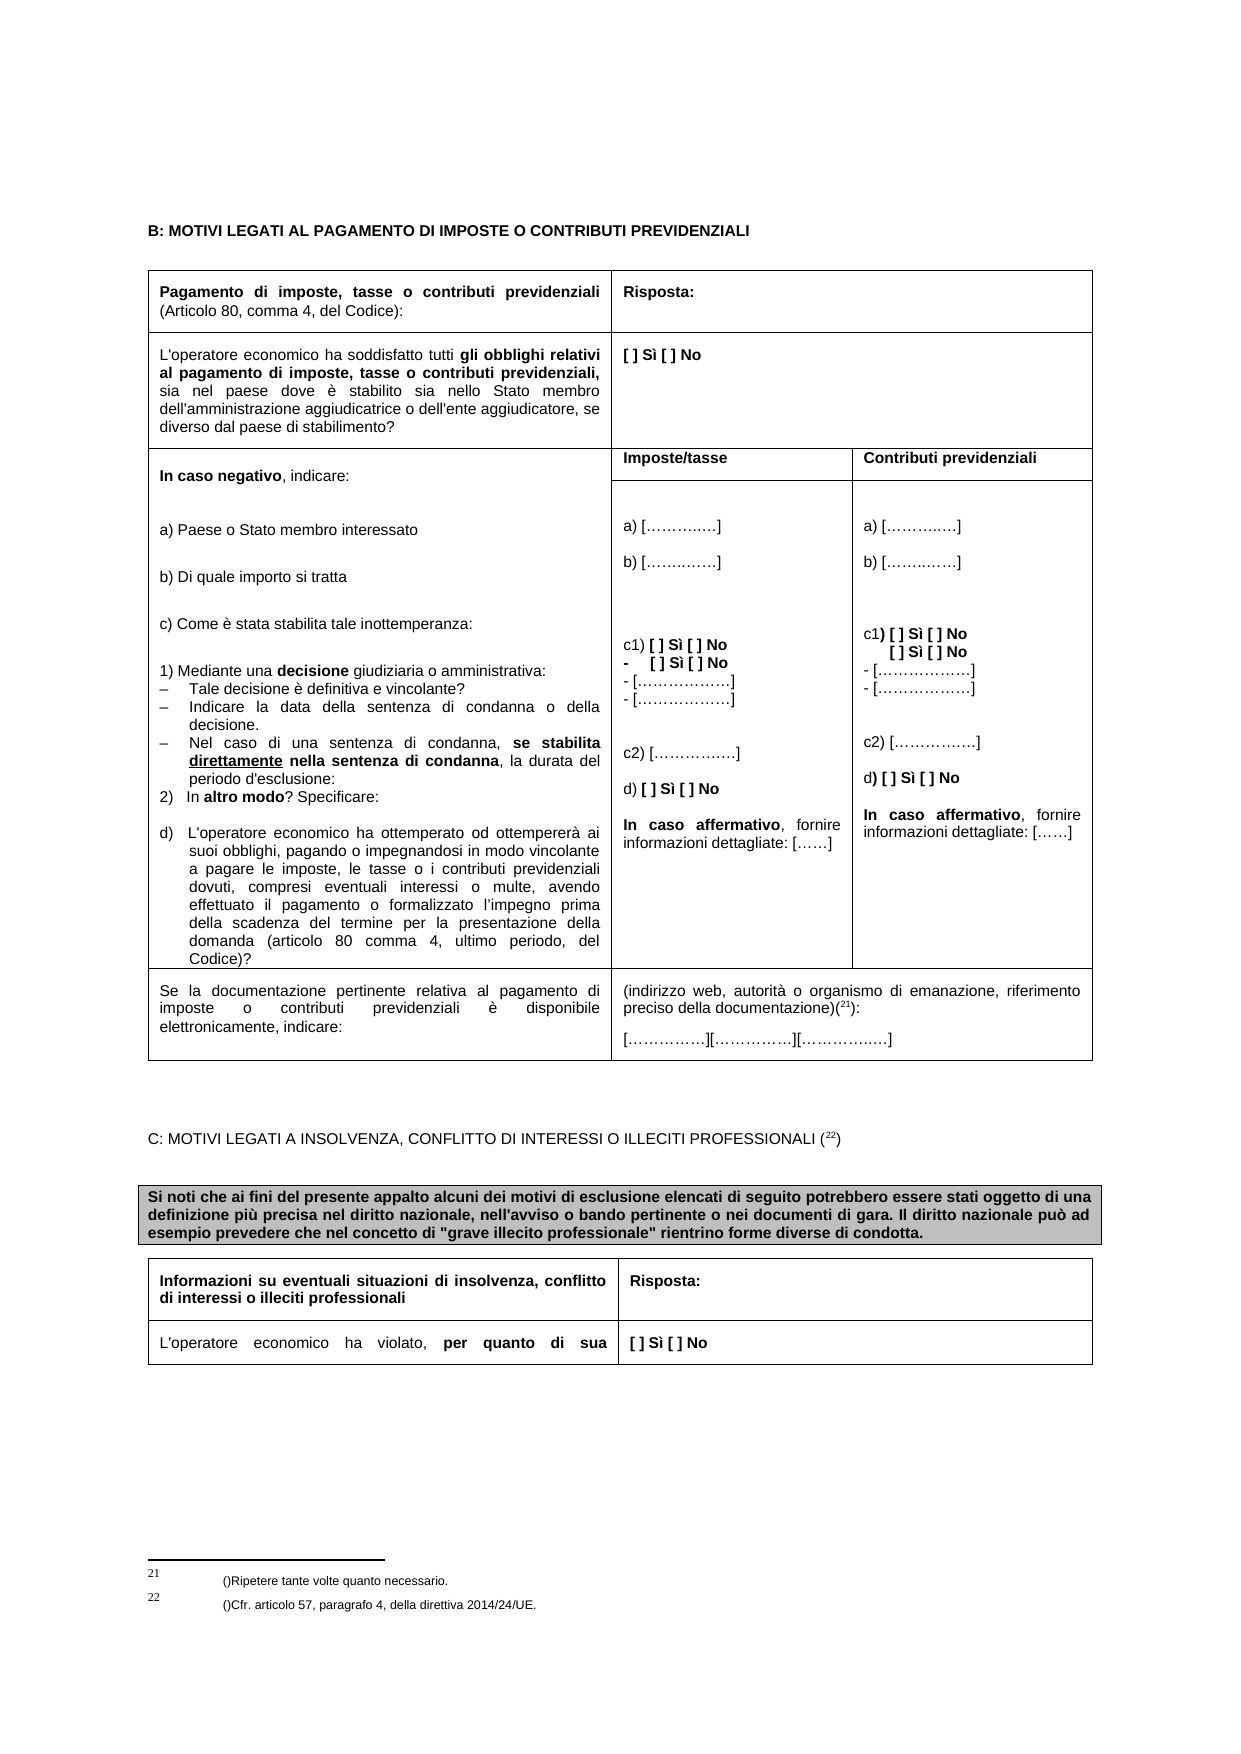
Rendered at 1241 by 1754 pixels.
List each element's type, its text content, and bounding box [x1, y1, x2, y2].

table_cell L'operatore economico ha soddisfatto tutti gli obblighi relativi al pagamento di imposte, tasse o contributi previdenziali, sia nel paese dove è stabilito sia nello Stato membro dell'amministrazione aggiudicatrice o dell'ente aggiudicatore, se diverso dal paese di stabilimento? [149, 333, 611, 448]
table_cell a) [………..…] b) [……..……] c1) [ ] Sì [ ] No - [ ] Sì [ ] No - [………………] - [………………] c2) [………….…] d) [ ] Sì [ ] No In caso affermativo, fornire informazioni dettagliate: [……] [612, 481, 852, 968]
table_cell a) [………..…] b) [……..……] c1) [ ] Sì [ ] No [ ] Sì [ ] No - [………………] - [………………] c2) [………….…] d) [ ] Sì [ ] No In caso affermativo, fornire informazioni dettagliate: [……] [853, 481, 1092, 968]
table_cell Imposte/tasse [612, 449, 852, 480]
table_cell In caso negativo, indicare: a) Paese o Stato membro interessato b) Di quale importo si tratta c) Come è stata stabilita tale inottemperanza: 1) Mediante una decisione giudiziaria o amministrativa: Tale decisione è definitiva e vincolante? Indicare la data della sentenza di condanna o della decisione. Nel caso di una sentenza di condanna, se stabilita direttamente nella sentenza di condanna, la durata del periodo d'esclusione: 2) In altro modo? Specificare: d) L'operatore economico ha ottemperato od ottempererà ai suoi obblighi, pagando o impegnandosi in modo vincolante a pagare le imposte, le tasse o i contributi previdenziali dovuti, compresi eventuali interessi o multe, avendo effettuato il pagamento o formalizzato l’impegno prima della scadenza del termine per la presentazione della domanda (articolo 80 comma 4, ultimo periodo, del Codice)? [149, 449, 611, 968]
table_header Risposta: [619, 1259, 1092, 1320]
table_header Pagamento di imposte, tasse o contributi previdenziali (Articolo 80, comma 4, del Codice): [149, 271, 611, 332]
table_cell [ ] Sì [ ] No [619, 1321, 1092, 1364]
text Si noti che ai fini del presente appalto alcuni dei motivi di esclusione elencati di seguito potrebbero essere stati oggetto di una definizione più precisa nel diritto nazionale, nell'avviso o bando pertinente o nei documenti di gara. Il diritto nazionale può ad esempio prevedere che nel concetto di "grave illecito professionale" rientrino forme diverse di condotta. [139, 1186, 1101, 1244]
table_cell Contributi previdenziali [853, 449, 1092, 480]
table_header Informazioni su eventuali situazioni di insolvenza, conflitto di interessi o illeciti professionali [149, 1259, 618, 1320]
title C: motivi legati a insolvenza, conflitto di interessi o illeciti professionali () [148, 1129, 1093, 1147]
table_header Risposta: [612, 271, 1092, 332]
table_cell Se la documentazione pertinente relativa al pagamento di imposte o contributi previdenziali è disponibile elettronicamente, indicare: [149, 969, 611, 1060]
table_cell [ ] Sì [ ] No [612, 333, 1092, 448]
text B: MOTIVI LEGATI AL PAGAMENTO DI IMPOSTE O CONTRIBUTI PREVIDENZIALI [148, 221, 1093, 239]
table_cell (indirizzo web, autorità o organismo di emanazione, riferimento preciso della documentazione)(): [……………][……………][…………..…] [612, 969, 1092, 1060]
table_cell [149, 1321, 618, 1364]
